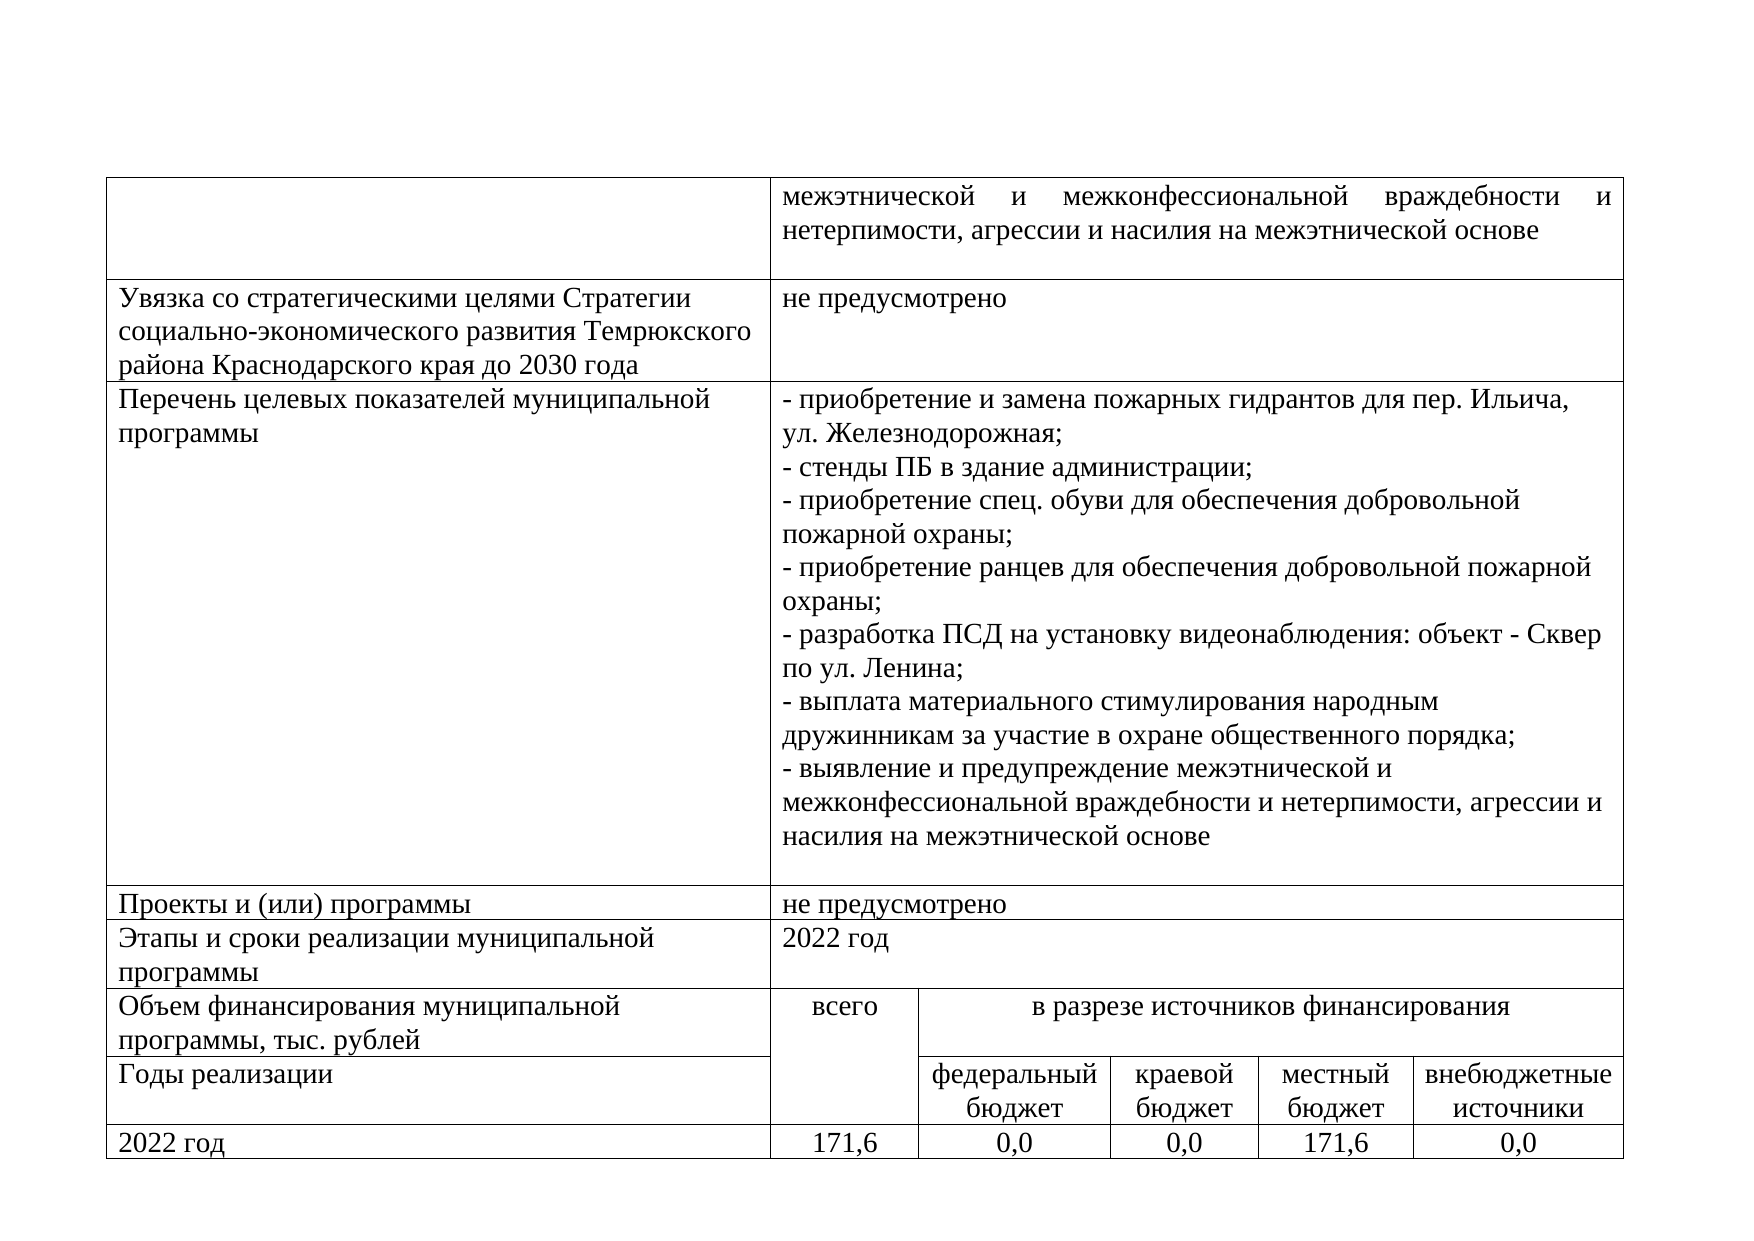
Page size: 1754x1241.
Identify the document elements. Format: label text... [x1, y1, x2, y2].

table_cell 2022 год [771, 920, 1623, 987]
table_cell 0,0 [1111, 1125, 1258, 1158]
table_cell 2022 год [107, 1125, 770, 1158]
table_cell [107, 178, 770, 279]
table_cell не предусмотрено [771, 886, 1623, 919]
table_cell Этапы и сроки реализации муниципальной программы [107, 920, 770, 987]
table_cell - приобретение и замена пожарных гидрантов для пер. Ильича, ул. Железнодорожная; - стенды ПБ в здание администрации; - приобретение спец. обуви для обеспечения добровольной пожарной охраны; - приобретение ранцев для обеспечения добровольной пожарной охраны; - разработка ПСД на установку видеонаблюдения: объект - Сквер по ул. Ленина; - выплата материального стимулирования народным дружинникам за участие в охране общественного порядка; - выявление и предупреждение межэтнической и межконфессиональной враждебности и нетерпимости, агрессии и насилия на межэтнической основе [771, 382, 1623, 885]
table_cell 171,6 [771, 1125, 918, 1158]
table_cell Годы реализации [107, 1057, 770, 1124]
table_cell местный бюджет [1259, 1057, 1413, 1124]
table_cell всего [771, 989, 918, 1124]
table_cell Проекты и (или) программы [107, 886, 770, 919]
table_cell федеральный бюджет [919, 1057, 1110, 1124]
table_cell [771, 178, 1623, 279]
table_cell Перечень целевых показателей муниципальной программы [107, 382, 770, 885]
table_cell Объем финансирования муниципальной программы, тыс. рублей [107, 989, 770, 1056]
table_cell краевой бюджет [1111, 1057, 1258, 1124]
table_cell не предусмотрено [771, 280, 1623, 381]
table_cell Увязка со стратегическими целями Стратегии социально-экономического развития Темрюкского района Краснодарского края до 2030 года [107, 280, 770, 381]
table_cell 0,0 [919, 1125, 1110, 1158]
table_cell внебюджетные источники [1414, 1057, 1623, 1124]
table_cell в разрезе источников финансирования [919, 989, 1623, 1056]
table_cell 0,0 [1414, 1125, 1623, 1158]
table_cell 171,6 [1259, 1125, 1413, 1158]
